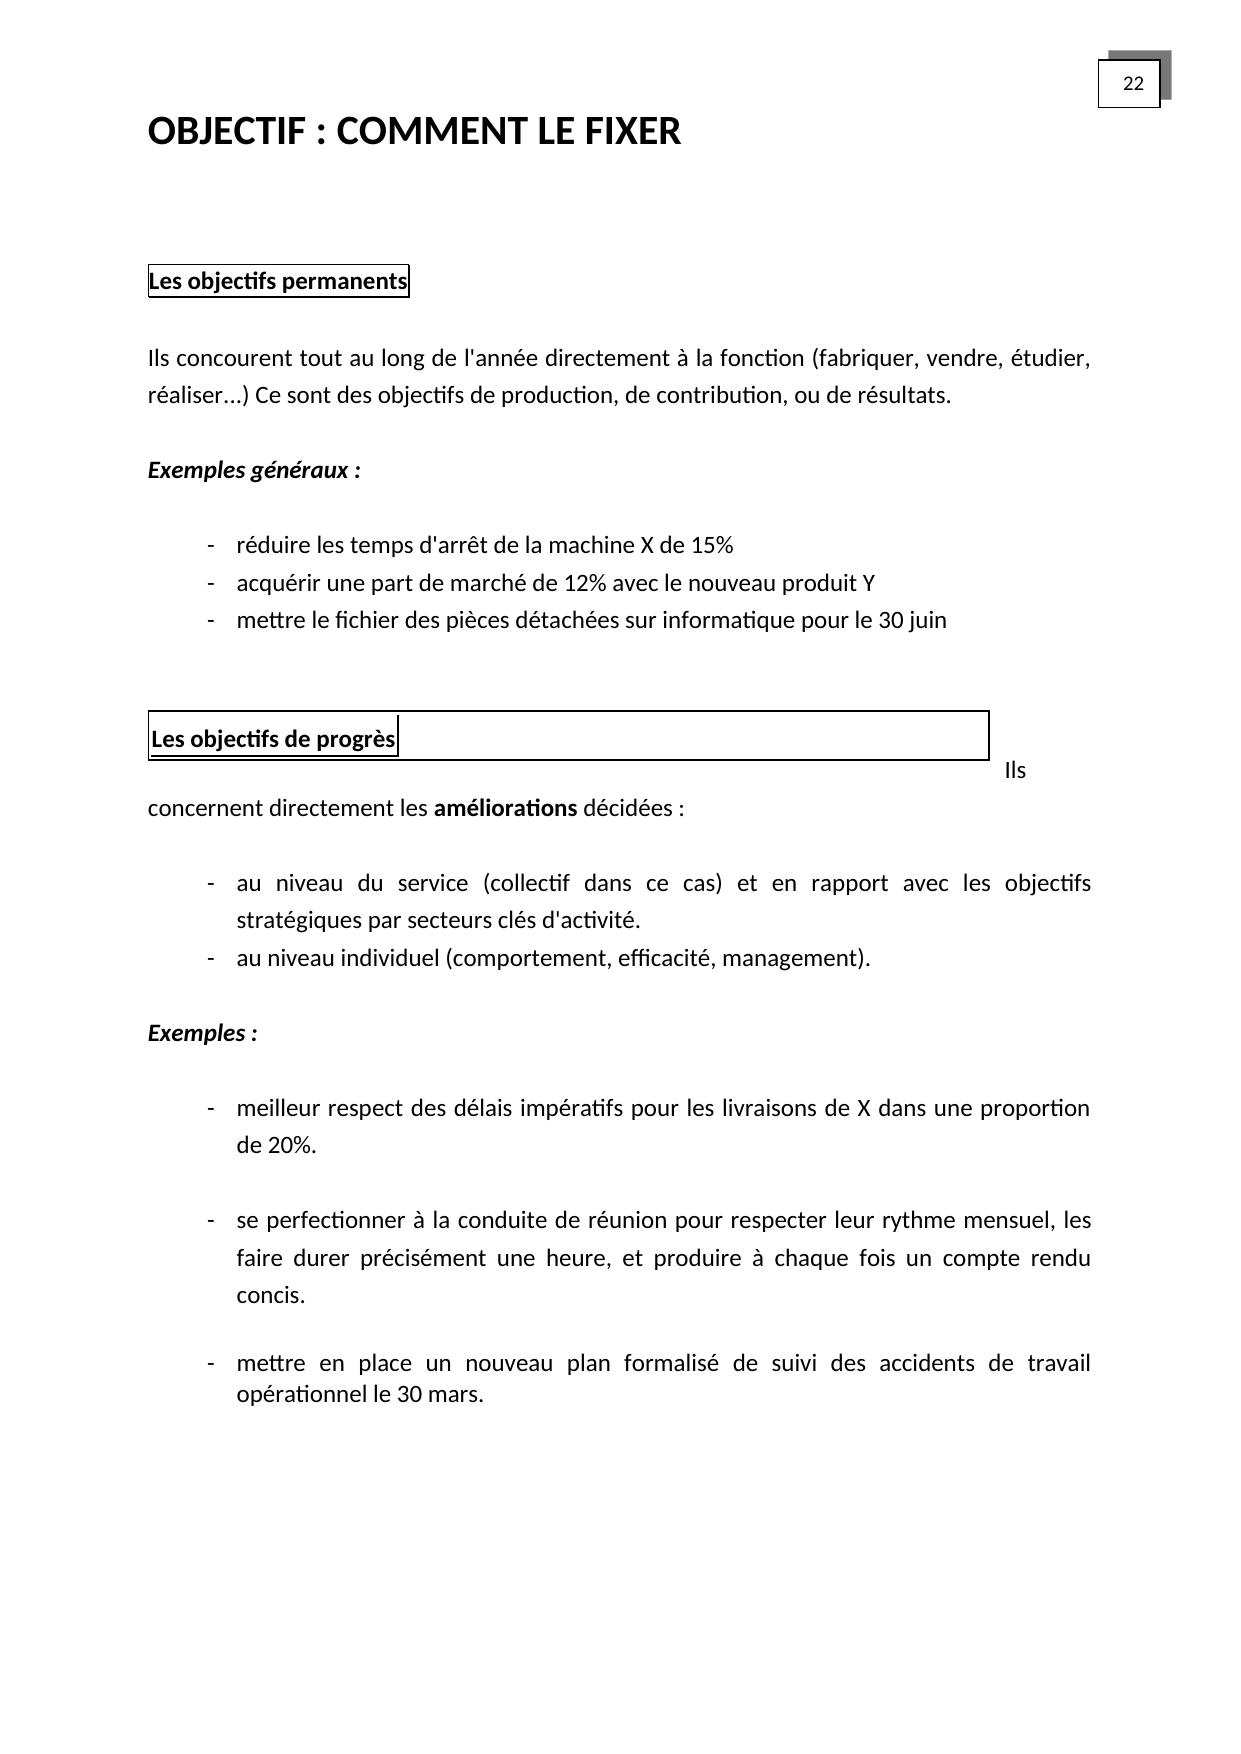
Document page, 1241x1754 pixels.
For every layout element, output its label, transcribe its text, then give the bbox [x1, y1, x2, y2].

text Exemples : [148, 1010, 1092, 1048]
subtitle Les objectifs permanents [148, 260, 1092, 298]
text - acquérir une part de marché de 12% avec le nouveau produit Y [207, 560, 1092, 598]
text Exemples généraux : [148, 448, 1092, 485]
text Ils concourent tout au long de l'année directement à la fonction (fabriquer, vendre, étudier, réaliser...) Ce sont des objectifs de production, de contribution, ou de résultats. [148, 335, 1092, 410]
text - mettre le fichier des pièces détachées sur informatique pour le 30 juin [207, 598, 1092, 635]
text Ils concernent directement les améliorations décidées : [148, 748, 1092, 823]
text - réduire les temps d'arrêt de la machine X de 15% [207, 523, 1092, 560]
text - se perfectionner à la conduite de réunion pour respecter leur rythme mensuel, les faire durer précisément une heure, et produire à chaque fois un compte rendu concis. [207, 1198, 1092, 1310]
text - au niveau du service (collectif dans ce cas) et en rapport avec les objectifs stratégiques par secteurs clés d'activité. [207, 860, 1092, 935]
text objectif : comment LE fixer [148, 104, 1092, 154]
text - meilleur respect des délais impératifs pour les livraisons de X dans une proportion de 20%. [207, 1085, 1092, 1160]
text - mettre en place un nouveau plan formalisé de suivi des accidents de travail opérationnel le 30 mars. [207, 1348, 1092, 1409]
text - au niveau individuel (comportement, efficacité, management). [207, 935, 1092, 973]
text Les objectifs de progrès [149, 714, 397, 755]
